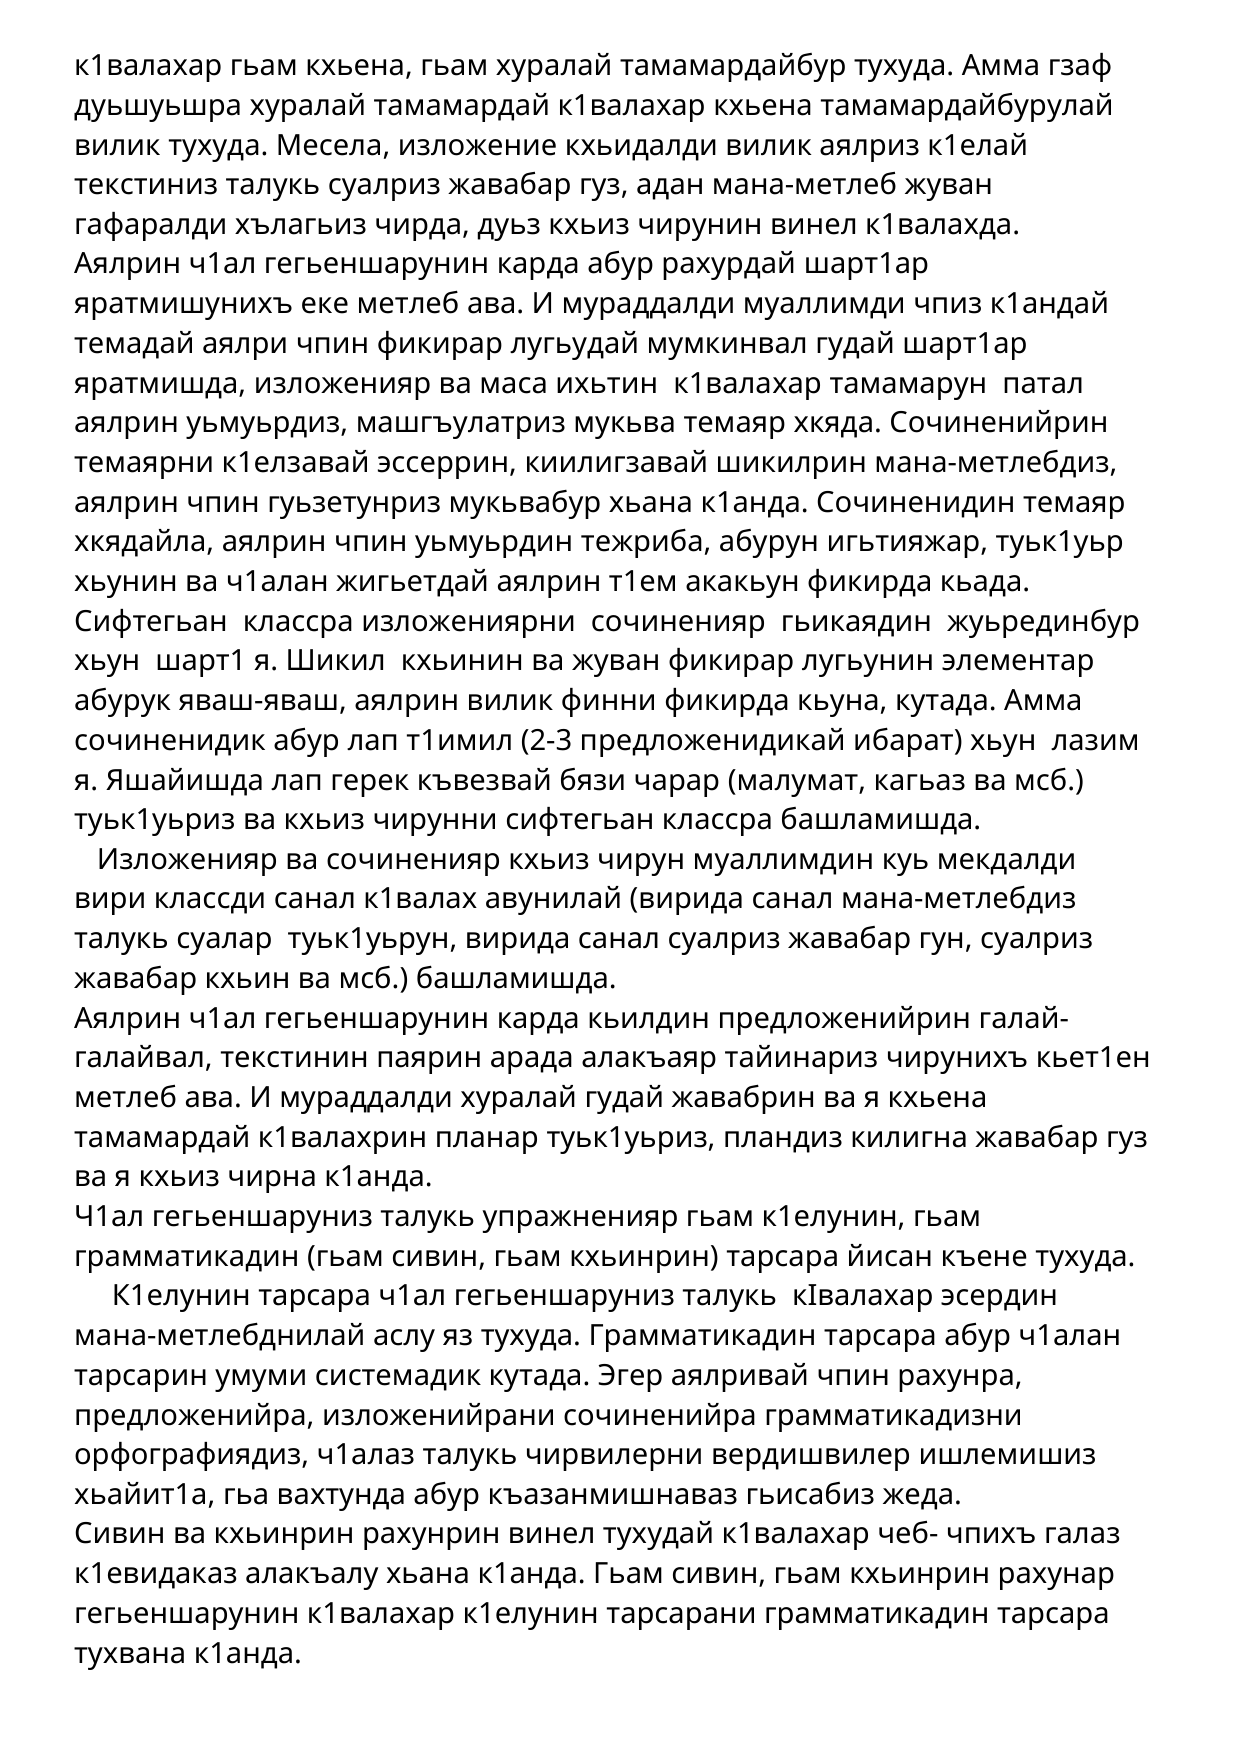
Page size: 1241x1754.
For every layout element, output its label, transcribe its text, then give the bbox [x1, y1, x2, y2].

text Сивин ва кхьинрин рахунрин винел тухудай к1валахар чеб- чпихъ галаз к1евидаказ алакъалу хьана к1анда. Гьам сивин, гьам кхьинрин рахунар гегьеншарунин к1валахар к1елунин тарсарани грамматикадин тарсара тухвана к1анда. [74, 1513, 1151, 1672]
text Аялрин ч1ал гегьеншарунин карда абур рахурдай шарт1ар яратмишунихъ еке метлеб ава. И мураддалди муаллимди чпиз к1андай темадай аялри чпин фикирар лугьудай мумкинвал гудай шарт1ар яратмишда, изложенияр ва маса ихьтин к1валахар тамамарун патал аялрин уьмуьрдиз, машгъулатриз мукьва темаяр хкяда. Сочиненийрин темаярни к1елзавай эссеррин, киилигзавай шикилрин мана-метлебдиз, аялрин чпин гуьзетунриз мукьвабур хьана к1анда. Сочиненидин темаяр хкядайла, аялрин чпин уьмуьрдин тежриба, абурун игьтияжар, туьк1уьр хьунин ва ч1алан жигьетдай аялрин т1ем акакьун фикирда кьада. [74, 243, 1151, 600]
text Ч1ал гегьеншаруниз талукь упражненияр гьам к1елунин, гьам грамматикадин (гьам сивин, гьам кхьинрин) тарсара йисан къене тухуда. [74, 1195, 1151, 1275]
text К1елунин тарсара ч1ал гегьеншаруниз талукь кIвалахар эсердин мана-метлебднилай аслу яз тухуда. Грамматикадин тарсара абур ч1алан тарсарин умуми системадик кутада. Эгер аялривай чпин рахунра, предложенийра, изложенийрани сочиненийра грамматикадизни орфографиядиз, ч1алаз талукь чирвилерни вердишвилер ишлемишиз хьайит1а, гьа вахтунда абур къазанмишнаваз гьисабиз жеда. [74, 1275, 1151, 1513]
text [74, 44, 1151, 243]
text Изложенияр ва сочиненияр кхьиз чирун муаллимдин куь мекдалди вири классди санал к1валах авунилай (вирида санал мана-метлебдиз талукь суалар туьк1уьрун, вирида санал суалриз жавабар гун, суалриз жавабар кхьин ва мсб.) башламишда. [74, 838, 1151, 997]
text Сифтегьан классра изложениярни сочиненияр гьикаядин жуьрединбур хьун шарт1 я. Шикил кхьинин ва жуван фикирар лугьунин элементар абурук яваш-яваш, аялрин вилик финни фикирда кьуна, кутада. Амма сочиненидик абур лап т1имил (2-3 предложенидикай ибарат) хьун лазим я. Яшайишда лап герек къвезвай бязи чарар (малумат, кагьаз ва мсб.) туьк1уьриз ва кхьиз чирунни сифтегьан классра башламишда. [74, 600, 1151, 838]
text Аялрин ч1ал гегьеншарунин карда кьилдин предложенийрин галай-галайвал, текстинин паярин арада алакъаяр тайинариз чирунихъ кьет1ен метлеб ава. И мураддалди хуралай гудай жавабрин ва я кхьена тамамардай к1валахрин планар туьк1уьриз, пландиз килигна жавабар гуз ва я кхьиз чирна к1анда. [74, 997, 1151, 1195]
